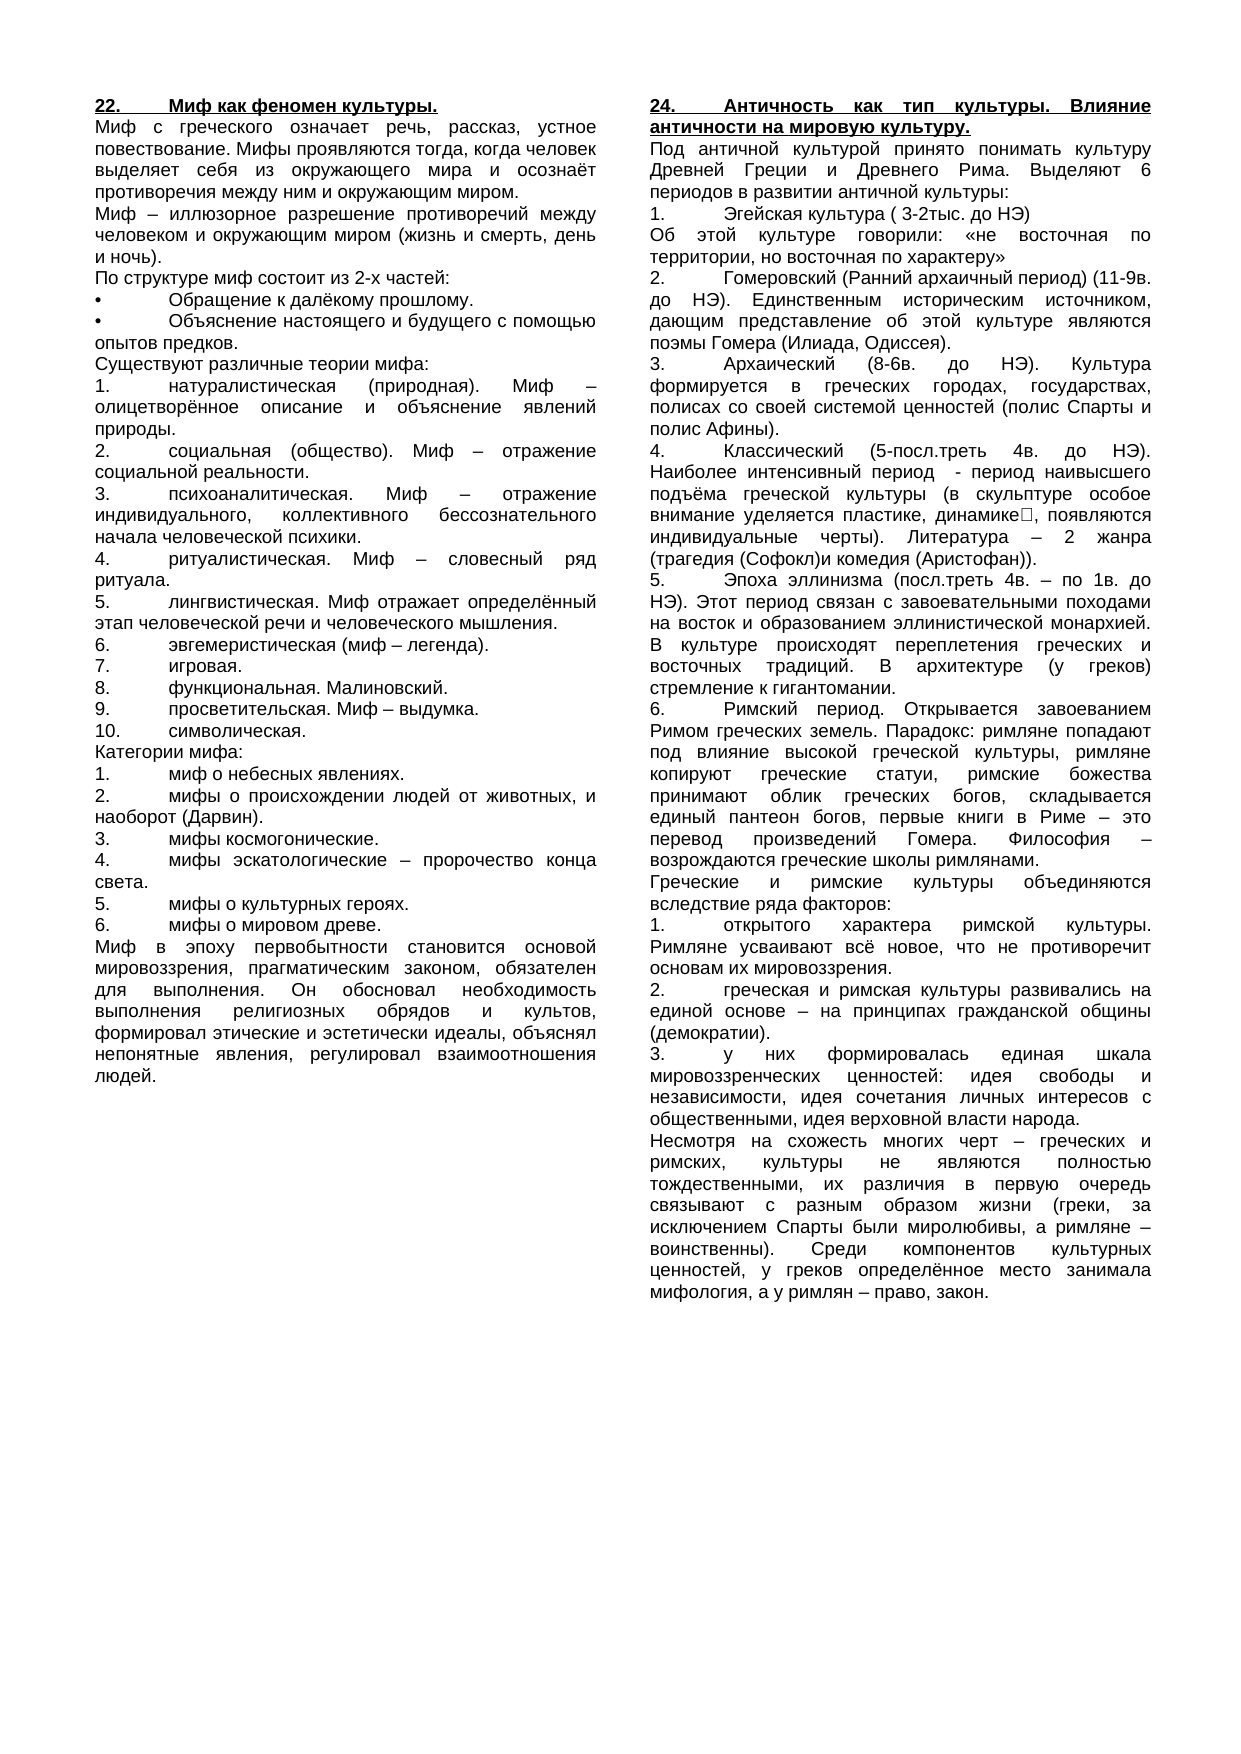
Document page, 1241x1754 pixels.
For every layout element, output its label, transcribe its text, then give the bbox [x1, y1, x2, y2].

text Категории мифа: [94, 741, 596, 763]
text Под античной культурой принято понимать культуру Древней Греции и Древнего Рима. Выделяют 6 периодов в развитии античной культуры: [649, 138, 1152, 202]
text 1. Эгейская культура ( 3-2тыс. до НЭ) [649, 202, 1152, 224]
text 3. Архаический (8-6в. до НЭ). Культура формируется в греческих городах, государствах, полисах со своей системой ценностей (полис Спарты и полис Афины). [649, 353, 1152, 439]
text • Обращение к далёкому прошлому. [94, 288, 596, 310]
text 4. Классический (5-посл.треть 4в. до НЭ). Наиболее интенсивный период - период наивысшего подъёма греческой культуры (в скульптуре особое внимание уделяется пластике, динамике, появляются индивидуальные черты). Литература – 2 жанра (трагедия (Софокл)и комедия (Аристофан)). [649, 439, 1152, 569]
text Миф в эпоху первобытности становится основой мировоззрения, прагматическим законом, обязателен для выполнения. Он обосновал необходимость выполнения религиозных обрядов и культов, формировал этические и эстетически идеалы, объяснял непонятные явления, регулировал взаимоотношения людей. [94, 935, 596, 1086]
text 5. Эпоха эллинизма (посл.треть 4в. – по 1в. до НЭ). Этот период связан с завоевательными походами на восток и образованием эллинистической монархией. В культуре происходят переплетения греческих и восточных традиций. В архитектуре (у греков) стремление к гигантомании. [649, 569, 1152, 698]
text 1. миф о небесных явлениях. [94, 763, 596, 784]
text • Объяснение настоящего и будущего с помощью опытов предков. [94, 310, 596, 353]
text 8. функциональная. Малиновский. [94, 677, 596, 698]
text 2. греческая и римская культуры развивались на единой основе – на принципах гражданской общины (демократии). [649, 978, 1152, 1043]
text По структуре миф состоит из 2-х частей: [94, 267, 596, 288]
text 6. Римский период. Открывается завоеванием Римом греческих земель. Парадокс: римляне попадают под влияние высокой греческой культуры, римляне копируют греческие статуи, римские божества принимают облик греческих богов, складывается единый пантеон богов, первые книги в Риме – это перевод произведений Гомера. Философия – возрождаются греческие школы римлянами. [649, 698, 1152, 871]
text Несмотря на схожесть многих черт – греческих и римских, культуры не являются полностью тождественными, их различия в первую очередь связывают с разным образом жизни (греки, за исключением Спарты были миролюбивы, а римляне – воинственны). Среди компонентов культурных ценностей, у греков определённое место занимала мифология, а у римлян – право, закон. [649, 1129, 1152, 1302]
text 22. Миф как феномен культуры. [94, 94, 596, 116]
text 3. мифы космогонические. [94, 828, 596, 849]
text 7. игровая. [94, 655, 596, 677]
text 3. психоаналитическая. Миф – отражение индивидуального, коллективного бессознательного начала человеческой психики. [94, 483, 596, 547]
text Греческие и римские культуры объединяются вследствие ряда факторов: [649, 871, 1152, 914]
text 2. социальная (общество). Миф – отражение социальной реальности. [94, 439, 596, 483]
text 9. просветительская. Миф – выдумка. [94, 698, 596, 720]
text Миф – иллюзорное разрешение противоречий между человеком и окружающим миром (жизнь и смерть, день и ночь). [94, 202, 596, 267]
text 6. эвгемеристическая (миф – легенда). [94, 633, 596, 655]
text 24. Античность как тип культуры. Влияние античности на мировую культуру. [649, 94, 1152, 138]
text 5. лингвистическая. Миф отражает определённый этап человеческой речи и человеческого мышления. [94, 590, 596, 633]
text 4. ритуалистическая. Миф – словесный ряд ритуала. [94, 547, 596, 590]
text Существуют различные теории мифа: [94, 353, 596, 375]
text 1. натуралистическая (природная). Миф – олицетворённое описание и объяснение явлений природы. [94, 375, 596, 439]
text Миф с греческого означает речь, рассказ, устное повествование. Мифы проявляются тогда, когда человек выделяет себя из окружающего мира и осознаёт противоречия между ним и окружающим миром. [94, 116, 596, 202]
text 2. Гомеровский (Ранний архаичный период) (11-9в. до НЭ). Единственным историческим источником, дающим представление об этой культуре являются поэмы Гомера (Илиада, Одиссея). [649, 267, 1152, 353]
text 3. у них формировалась единая шкала мировоззренческих ценностей: идея свободы и независимости, идея сочетания личных интересов с общественными, идея верховной власти народа. [649, 1043, 1152, 1129]
text 1. открытого характера римской культуры. Римляне усваивают всё новое, что не противоречит основам их мировоззрения. [649, 914, 1152, 978]
text 2. мифы о происхождении людей от животных, и наоборот (Дарвин). [94, 784, 596, 828]
text 6. мифы о мировом древе. [94, 914, 596, 935]
text 5. мифы о культурных героях. [94, 892, 596, 914]
text 10. символическая. [94, 720, 596, 741]
text Об этой культуре говорили: «не восточная по территории, но восточная по характеру» [649, 224, 1152, 267]
text 4. мифы эскатологические – пророчество конца света. [94, 849, 596, 892]
